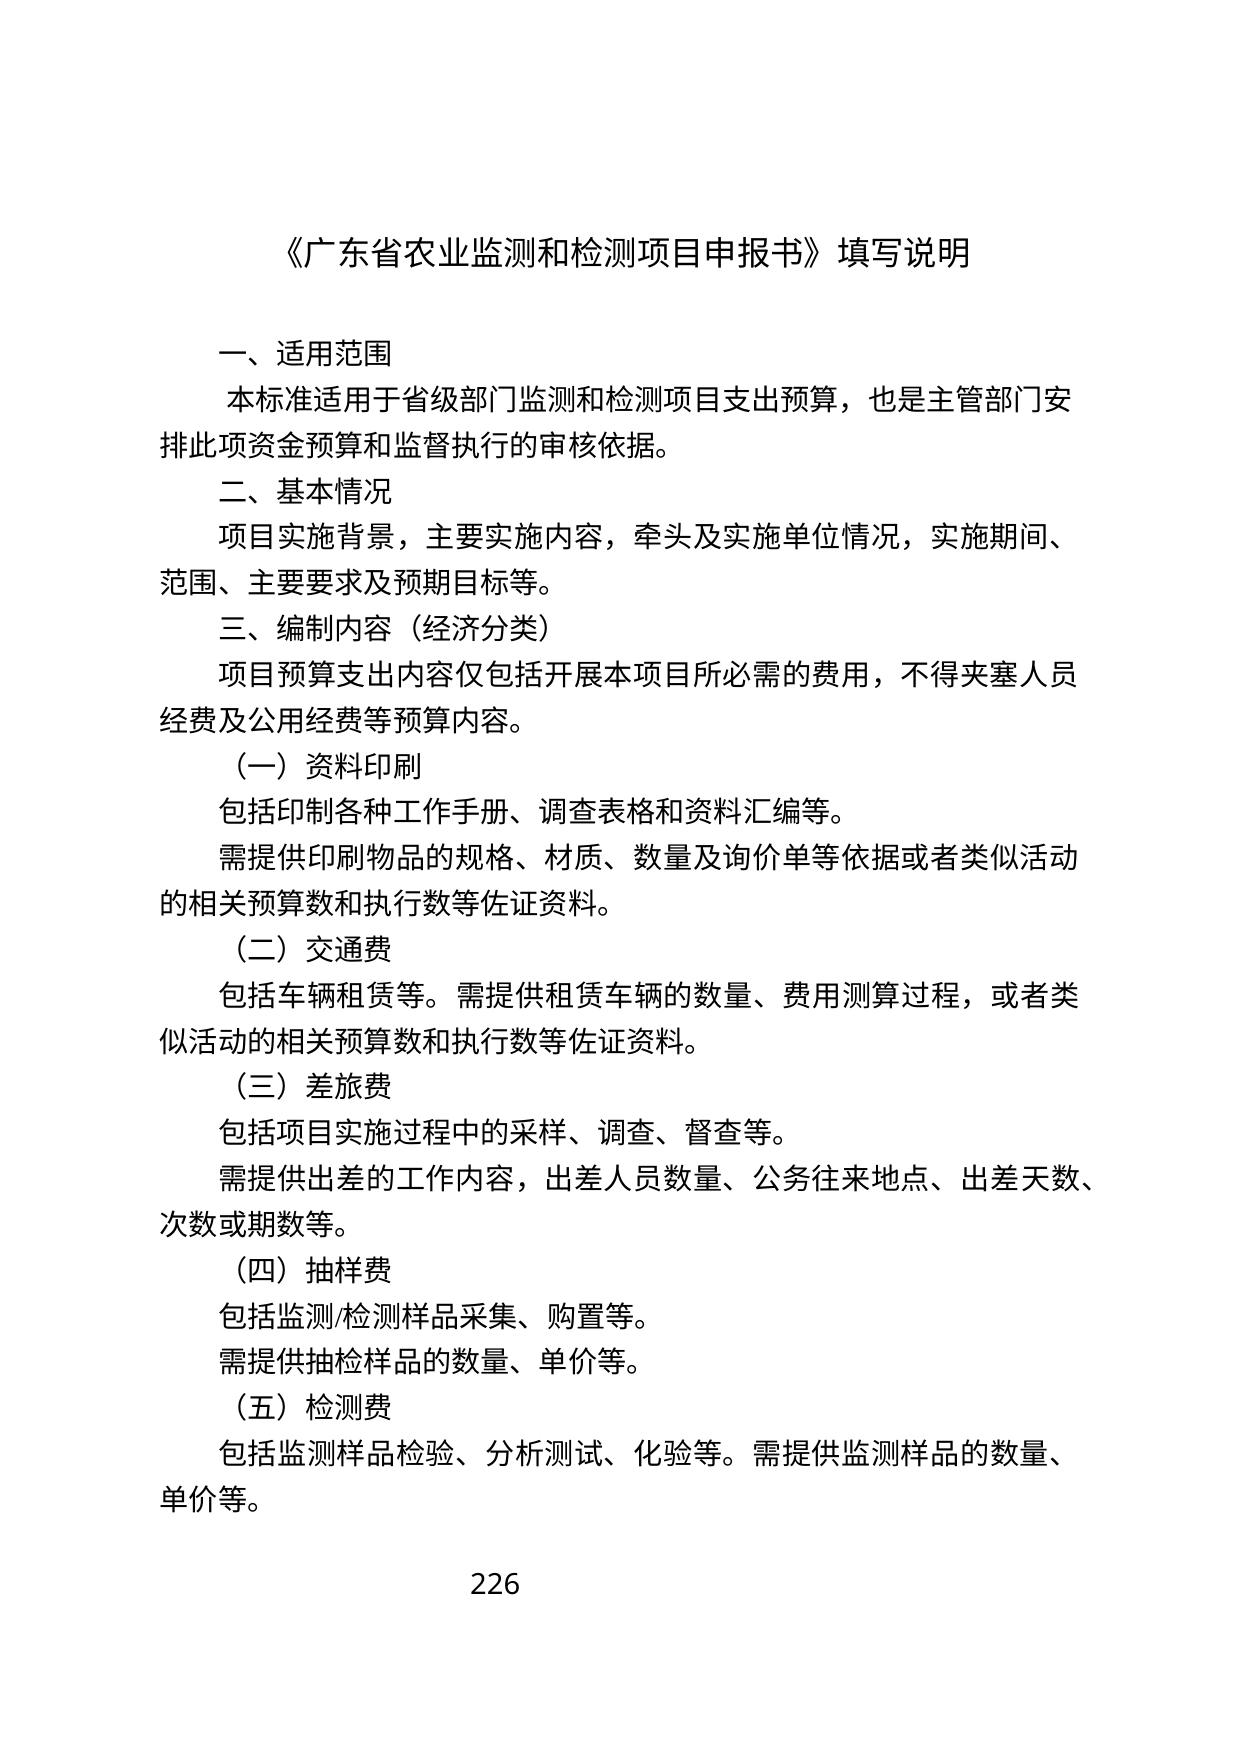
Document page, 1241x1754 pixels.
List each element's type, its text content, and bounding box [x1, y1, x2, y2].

text 包括监测样品检验、分析测试、化验等。需提供监测样品的数量、单价等。 [159, 1428, 1081, 1519]
text 需提供抽检样品的数量、单价等。 [159, 1336, 1081, 1382]
text （二）交通费 [159, 924, 1081, 969]
text 包括项目实施过程中的采样、调查、督查等。 [159, 1107, 1081, 1153]
text 《广东省农业监测和检测项目申报书》填写说明 [159, 220, 1081, 282]
text （四）抽样费 [159, 1244, 1081, 1290]
text 需提供出差的工作内容，出差人员数量、公务往来地点、出差天数、次数或期数等。 [159, 1153, 1081, 1244]
text （三）差旅费 [159, 1061, 1081, 1107]
text 项目预算支出内容仅包括开展本项目所必需的费用，不得夹塞人员经费及公用经费等预算内容。 [159, 649, 1081, 740]
text （五）检测费 [159, 1382, 1081, 1428]
text 一、适用范围 [159, 328, 1081, 374]
text 包括印制各种工作手册、调查表格和资料汇编等。 [159, 786, 1081, 832]
text 二、基本情况 [159, 465, 1081, 511]
text 包括监测/检测样品采集、购置等。 [159, 1290, 1081, 1336]
text （一）资料印刷 [159, 740, 1081, 786]
text 项目实施背景，主要实施内容，牵头及实施单位情况，实施期间、范围、主要要求及预期目标等。 [159, 511, 1081, 603]
text 三、编制内容（经济分类） [159, 603, 1081, 649]
text 包括车辆租赁等。需提供租赁车辆的数量、费用测算过程，或者类似活动的相关预算数和执行数等佐证资料。 [159, 969, 1081, 1061]
text 需提供印刷物品的规格、材质、数量及询价单等依据或者类似活动的相关预算数和执行数等佐证资料。 [159, 832, 1081, 924]
text 本标准适用于省级部门监测和检测项目支出预算，也是主管部门安排此项资金预算和监督执行的审核依据。 [159, 374, 1081, 465]
